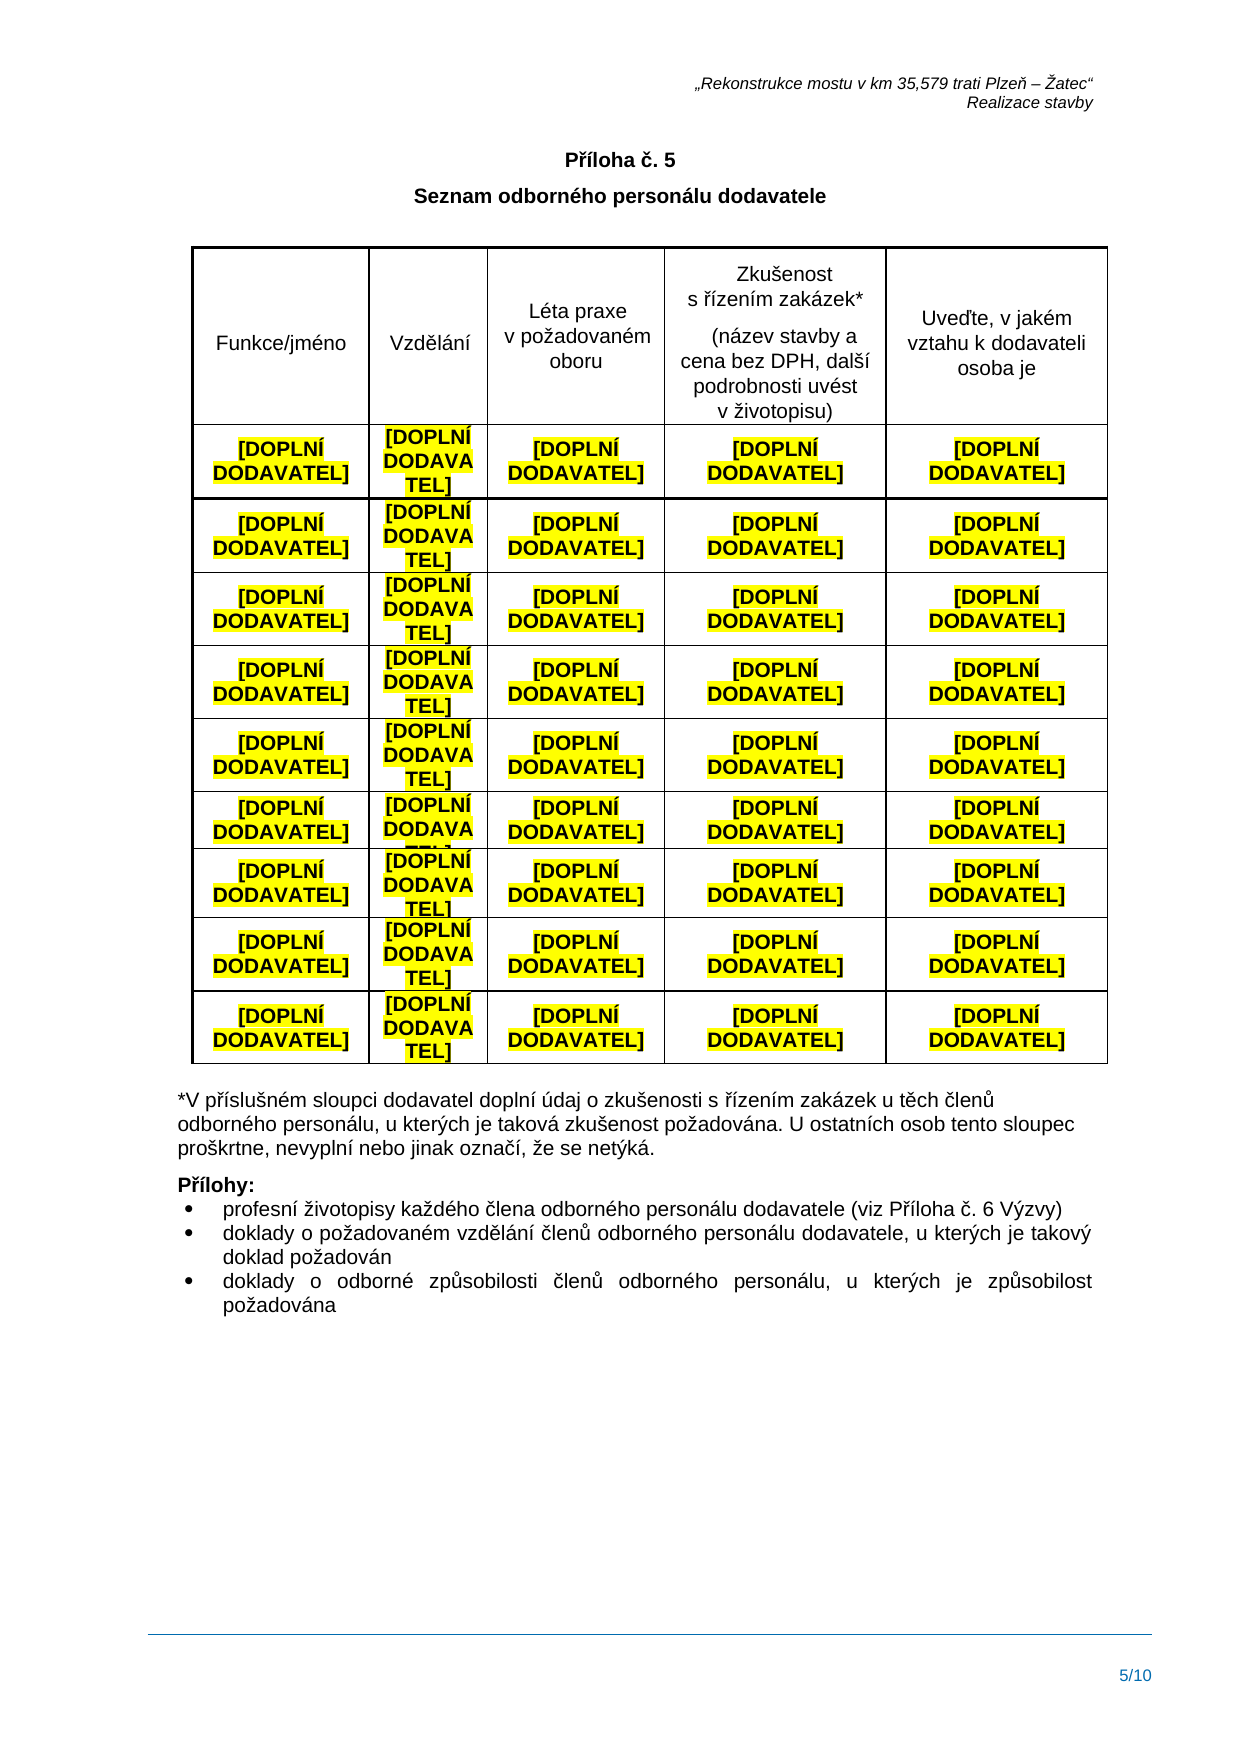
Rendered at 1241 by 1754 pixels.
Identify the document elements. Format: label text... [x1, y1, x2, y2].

table_cell [DOPLNÍ DODAVATEL] [488, 992, 664, 1063]
list doklady o odborné způsobilosti členů odborného personálu, u kterých je způsobilost požadována [185, 1269, 1093, 1317]
table_cell [DOPLNÍ DODAVATEL] [194, 719, 368, 791]
table_cell [DOPLNÍ DODAVATEL] [370, 573, 405, 644]
table_header Zkušenost s řízením zakázek* (název stavby a cena bez DPH, další podrobnosti uvést v životopisu) [665, 249, 885, 424]
table_cell [DOPLNÍ DODAVATEL] [887, 719, 1107, 791]
table_cell [DOPLNÍ DODAVATEL] [370, 918, 405, 990]
table_header Léta praxe v požadovaném oboru [488, 249, 664, 424]
table_cell [DOPLNÍ DODAVATEL] [451, 425, 487, 497]
table_cell [DOPLNÍ DODAVATEL] [887, 849, 1107, 916]
table_cell [DOPLNÍ DODAVATEL] [451, 992, 487, 1063]
table_cell [DOPLNÍ DODAVATEL] [370, 792, 487, 848]
table_cell [DOPLNÍ DODAVATEL] [370, 719, 405, 791]
table_cell [DOPLNÍ DODAVATEL] [665, 792, 885, 848]
table_cell [DOPLNÍ DODAVATEL] [665, 992, 885, 1063]
table_cell [DOPLNÍ DODAVATEL] [194, 849, 368, 916]
table_cell [DOPLNÍ DODAVATEL] [370, 646, 487, 717]
table_header Uveďte, v jakém vztahu k dodavateli osoba je [887, 249, 1107, 424]
table_cell [DOPLNÍ DODAVATEL] [665, 719, 885, 791]
table_cell [DOPLNÍ DODAVATEL] [194, 992, 368, 1063]
table_cell [DOPLNÍ DODAVATEL] [887, 425, 1107, 497]
list profesní životopisy každého člena odborného personálu dodavatele (viz Příloha č. 6 Výzvy) [185, 1197, 1093, 1221]
table_cell [DOPLNÍ DODAVATEL] [370, 500, 405, 572]
table_cell [DOPLNÍ DODAVATEL] [887, 992, 1107, 1063]
list doklady o požadovaném vzdělání členů odborného personálu dodavatele, u kterých je takový doklad požadován [185, 1221, 1093, 1269]
table_cell [DOPLNÍ DODAVATEL] [665, 646, 885, 717]
table_cell [DOPLNÍ DODAVATEL] [370, 992, 405, 1063]
text *V příslušném sloupci dodavatel doplní údaj o zkušenosti s řízením zakázek u těch členů odborného personálu, u kterých je taková zkušenost požadována. U ostatních osob tento sloupec proškrtne, nevyplní nebo jinak označí, že se netýká. [177, 1088, 1093, 1160]
table_cell [DOPLNÍ DODAVATEL] [451, 500, 487, 572]
table_cell [DOPLNÍ DODAVATEL] [887, 792, 1107, 848]
table_cell [DOPLNÍ DODAVATEL] [194, 425, 368, 497]
table_cell [DOPLNÍ DODAVATEL] [194, 918, 368, 990]
table_cell [DOPLNÍ DODAVATEL] [194, 500, 368, 572]
table_cell [DOPLNÍ DODAVATEL] [887, 918, 1107, 990]
table_cell [DOPLNÍ DODAVATEL] [488, 918, 664, 990]
table_cell [DOPLNÍ DODAVATEL] [488, 573, 664, 644]
table_cell [DOPLNÍ DODAVATEL] [451, 573, 487, 644]
table_cell [DOPLNÍ DODAVATEL] [370, 849, 405, 916]
table_cell [DOPLNÍ DODAVATEL] [488, 719, 664, 791]
table_cell [DOPLNÍ DODAVATEL] [665, 849, 885, 916]
table_header Funkce/jméno [194, 249, 368, 424]
table_cell [DOPLNÍ DODAVATEL] [488, 849, 664, 916]
table_cell [DOPLNÍ DODAVATEL] [194, 646, 368, 717]
table_cell [DOPLNÍ DODAVATEL] [665, 500, 885, 572]
table_cell [DOPLNÍ DODAVATEL] [451, 719, 487, 791]
table_header Vzdělání [370, 249, 487, 424]
table_cell [DOPLNÍ DODAVATEL] [887, 573, 1107, 644]
table_cell [DOPLNÍ DODAVATEL] [451, 918, 487, 990]
table_cell [DOPLNÍ DODAVATEL] [488, 646, 664, 717]
table_cell [DOPLNÍ DODAVATEL] [488, 792, 664, 848]
text Seznam odborného personálu dodavatele [148, 184, 1093, 208]
table_cell [DOPLNÍ DODAVATEL] [887, 500, 1107, 572]
table_cell [DOPLNÍ DODAVATEL] [451, 849, 487, 916]
table_cell [DOPLNÍ DODAVATEL] [665, 573, 885, 644]
table_cell [DOPLNÍ DODAVATEL] [887, 646, 1107, 717]
table_cell [DOPLNÍ DODAVATEL] [488, 500, 664, 572]
table_cell [DOPLNÍ DODAVATEL] [665, 918, 885, 990]
text Příloha č. 5 [148, 148, 1093, 172]
table_cell [DOPLNÍ DODAVATEL] [665, 425, 885, 497]
table_cell [DOPLNÍ DODAVATEL] [194, 792, 368, 848]
table_cell [DOPLNÍ DODAVATEL] [370, 425, 405, 497]
table_cell [DOPLNÍ DODAVATEL] [488, 425, 664, 497]
table_cell [DOPLNÍ DODAVATEL] [194, 573, 368, 644]
text Přílohy: [148, 1173, 1093, 1197]
